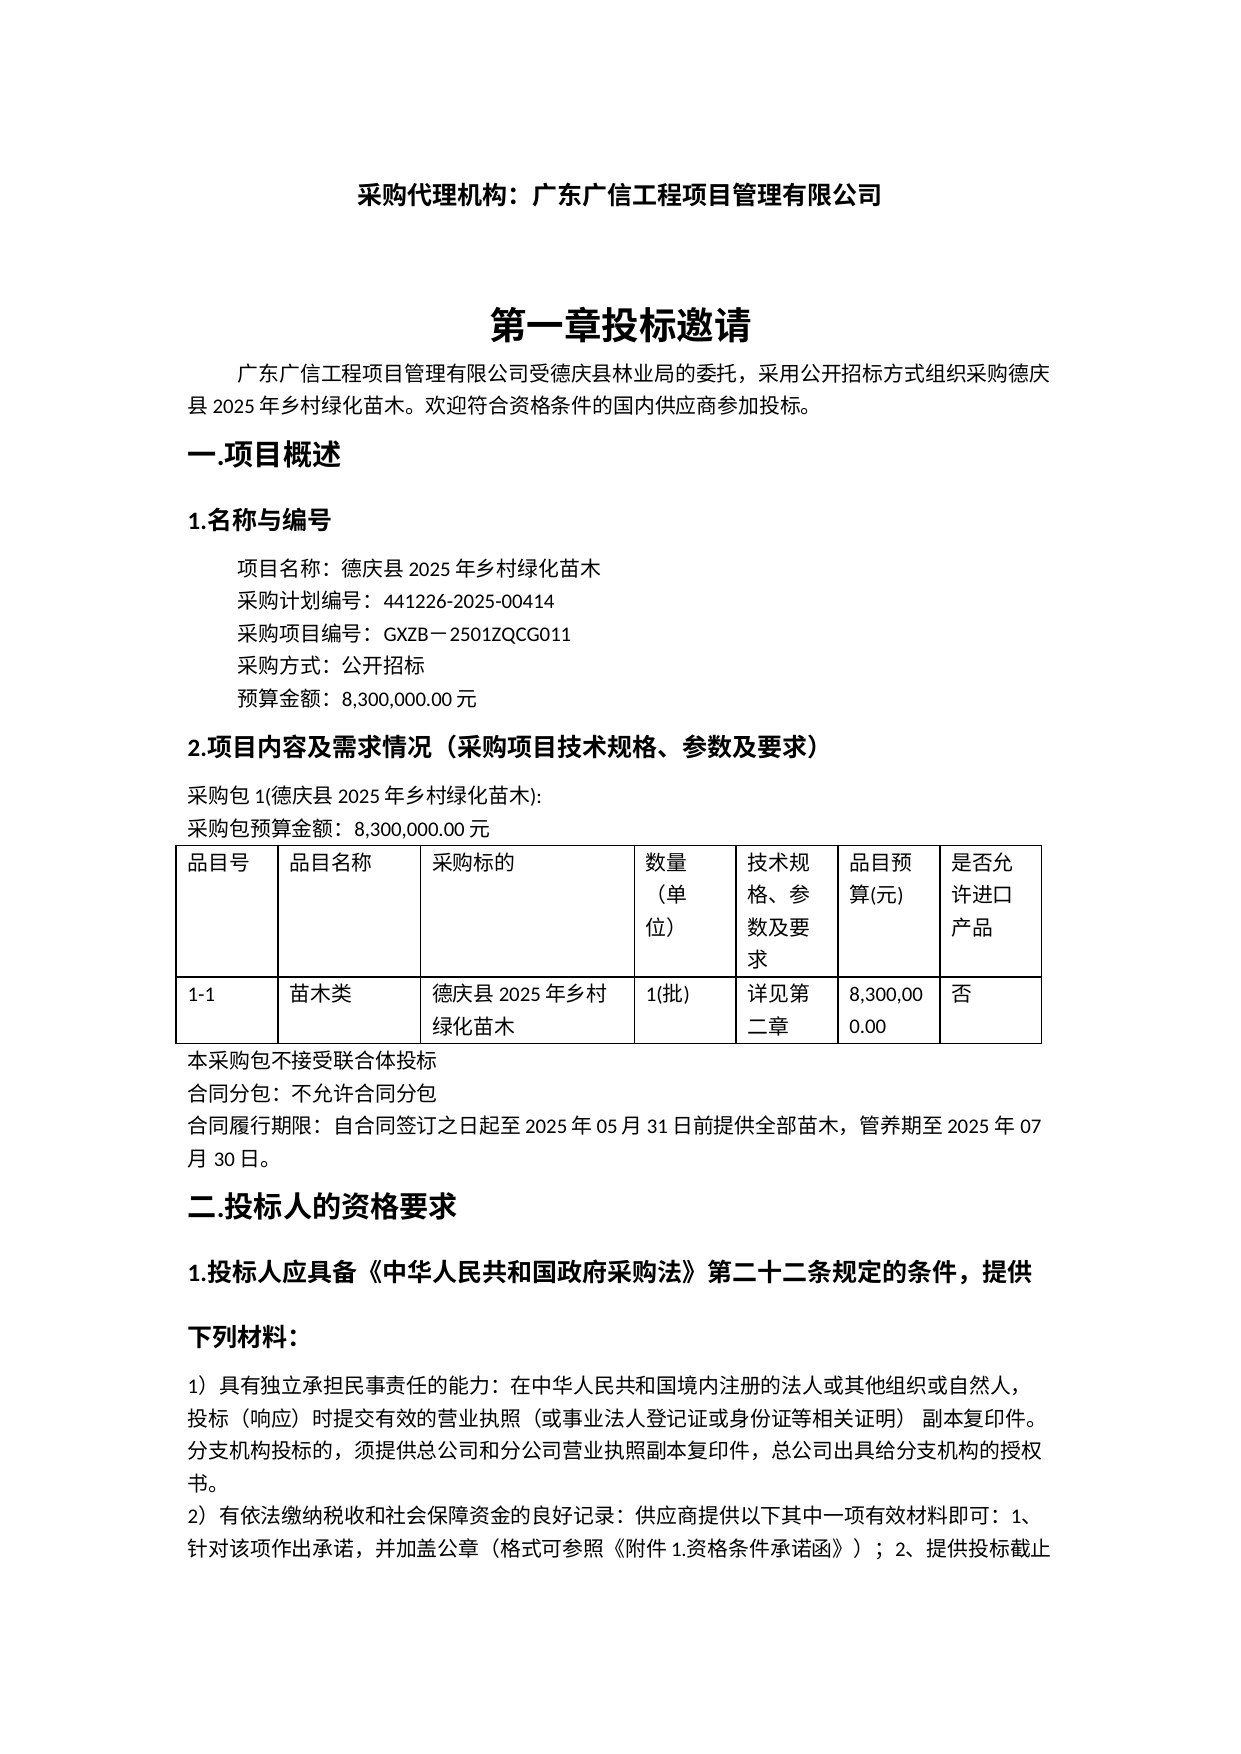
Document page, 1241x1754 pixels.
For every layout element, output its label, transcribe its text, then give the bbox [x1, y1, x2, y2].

table_header 是否允许进口产品 [941, 846, 1041, 976]
table_header 品目号 [177, 846, 277, 976]
text 采购代理机构：广东广信工程项目管理有限公司 [187, 162, 1053, 227]
text 合同分包：不允许合同分包 [187, 1077, 1053, 1109]
table_cell 1-1 [177, 978, 277, 1043]
text 采购包1(德庆县2025年乡村绿化苗木): [187, 779, 1053, 812]
table_cell 8,300,000.00 [839, 978, 939, 1043]
table_header 技术规格、参数及要求 [737, 846, 837, 976]
text 项目名称：德庆县2025年乡村绿化苗木 [187, 552, 1053, 584]
table_header 数量（单位） [635, 846, 735, 976]
table_header 品目名称 [279, 846, 420, 976]
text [187, 1499, 1053, 1564]
text 采购项目编号：GXZB－2501ZQCG011 [187, 617, 1053, 649]
text 二.投标人的资格要求 [187, 1174, 1053, 1239]
text 本采购包不接受联合体投标 [187, 1044, 1053, 1077]
text 采购计划编号：441226-2025-00414 [187, 584, 1053, 617]
table_header 品目预算(元) [839, 846, 939, 976]
text 采购方式：公开招标 [187, 649, 1053, 682]
table_header 采购标的 [421, 846, 634, 976]
table_cell 详见第二章 [737, 978, 837, 1043]
table_cell 苗木类 [279, 978, 420, 1043]
text 预算金额：8,300,000.00元 [187, 682, 1053, 714]
table_cell 1(批) [635, 978, 735, 1043]
text 第一章投标邀请 [187, 292, 1053, 357]
table_cell 德庆县2025年乡村绿化苗木 [421, 978, 634, 1043]
text 采购包预算金额：8,300,000.00元 [187, 812, 1053, 844]
text 2.项目内容及需求情况（采购项目技术规格、参数及要求） [187, 714, 1053, 779]
text 1.名称与编号 [187, 487, 1053, 552]
table_cell 否 [941, 978, 1041, 1043]
text 1）具有独立承担民事责任的能力：在中华人民共和国境内注册的法人或其他组织或自然人， 投标（响应）时提交有效的营业执照（或事业法人登记证或身份证等相关证明） 副本复印件。分支机构投标的，须提供总公司和分公司营业执照副本复印件，总公司出具给分支机构的授权书。 [187, 1369, 1053, 1499]
text 广东广信工程项目管理有限公司受德庆县林业局的委托，采用公开招标方式组织采购德庆县2025年乡村绿化苗木。欢迎符合资格条件的国内供应商参加投标。 [187, 357, 1053, 422]
text 合同履行期限：自合同签订之日起至2025年05月31日前提供全部苗木，管养期至2025 年 07月 30 日。 [187, 1109, 1053, 1174]
text 1.投标人应具备《中华人民共和国政府采购法》第二十二条规定的条件，提供下列材料： [187, 1239, 1053, 1369]
text 一.项目概述 [187, 422, 1053, 487]
